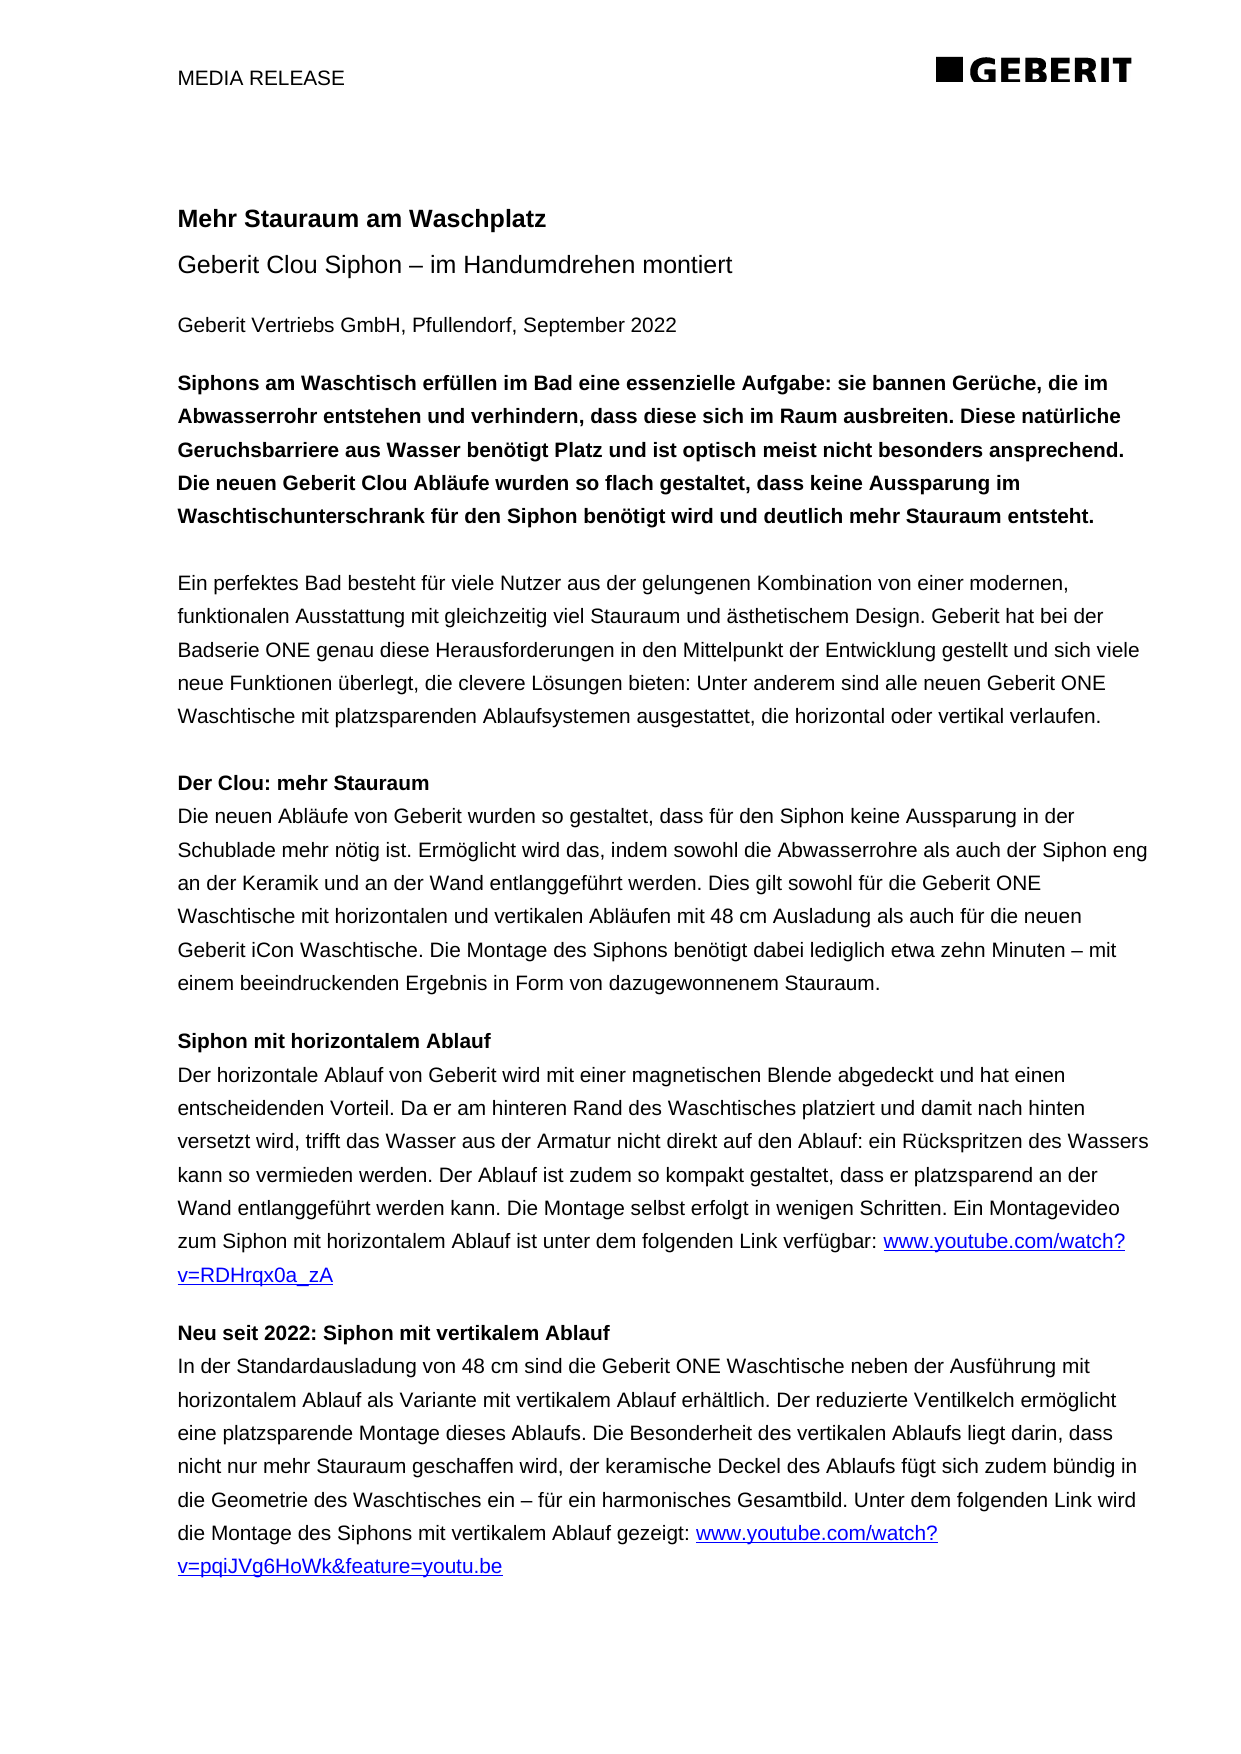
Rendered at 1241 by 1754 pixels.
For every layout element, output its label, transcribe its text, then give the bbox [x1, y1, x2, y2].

text Neu seit 2022: Siphon mit vertikalem Ablauf In der Standardausladung von 48 cm sind die Geberit ONE Waschtische neben der Ausführung mit horizontalem Ablauf als Variante mit vertikalem Ablauf erhältlich. Der reduzierte Ventilkelch ermöglicht eine platzsparende Montage dieses Ablaufs. Die Besonderheit des vertikalen Ablaufs liegt darin, dass nicht nur mehr Stauraum geschaffen wird, der keramische Deckel des Ablaufs fügt sich zudem bündig in die Geometrie des Waschtisches ein – für ein harmonisches Gesamtbild. Unter dem folgenden Link wird die Montage des Siphons mit vertikalem Ablauf gezeigt: www.youtube.com/watch?v=pqiJVg6HoWk&feature=youtu.be [177, 1314, 1152, 1581]
text Siphons am Waschtisch erfüllen im Bad eine essenzielle Aufgabe: sie bannen Gerüche, die im Abwasserrohr entstehen und verhindern, dass diese sich im Raum ausbreiten. Diese natürliche Geruchsbarriere aus Wasser benötigt Platz und ist optisch meist nicht besonders ansprechend. Die neuen Geberit Clou Abläufe wurden so flach gestaltet, dass keine Aussparung im Waschtischunterschrank für den Siphon benötigt wird und deutlich mehr Stauraum entsteht. Ein perfektes Bad besteht für viele Nutzer aus der gelungenen Kombination von einer modernen, funktionalen Ausstattung mit gleichzeitig viel Stauraum und ästhetischem Design. Geberit hat bei der Badserie ONE genau diese Herausforderungen in den Mittelpunkt der Entwicklung gestellt und sich viele neue Funktionen überlegt, die clevere Lösungen bieten: Unter anderem sind alle neuen Geberit ONE Waschtische mit platzsparenden Ablaufsystemen ausgestattet, die horizontal oder vertikal verlaufen. Der Clou: mehr Stauraum Die neuen Abläufe von Geberit wurden so gestaltet, dass für den Siphon keine Aussparung in der Schublade mehr nötig ist. Ermöglicht wird das, indem sowohl die Abwasserrohre als auch der Siphon eng an der Keramik und an der Wand entlanggeführt werden. Dies gilt sowohl für die Geberit ONE Waschtische mit horizontalen und vertikalen Abläufen mit 48 cm Ausladung als auch für die neuen Geberit iCon Waschtische. Die Montage des Siphons benötigt dabei lediglich etwa zehn Minuten – mit einem beeindruckenden Ergebnis in Form von dazugewonnenem Stauraum. [177, 364, 1152, 997]
text Mehr Stauraum am Waschplatz [177, 204, 1152, 233]
text Siphon mit horizontalem Ablauf Der horizontale Ablauf von Geberit wird mit einer magnetischen Blende abgedeckt und hat einen entscheidenden Vorteil. Da er am hinteren Rand des Waschtisches platziert und damit nach hinten versetzt wird, trifft das Wasser aus der Armatur nicht direkt auf den Ablauf: ein Rückspritzen des Wassers kann so vermieden werden. Der Ablauf ist zudem so kompakt gestaltet, dass er platzsparend an der Wand entlanggeführt werden kann. Die Montage selbst erfolgt in wenigen Schritten. Ein Montagevideo zum Siphon mit horizontalem Ablauf ist unter dem folgenden Link verfügbar: www.youtube.com/watch?v=RDHrqx0a_zA [177, 1022, 1152, 1289]
text Geberit Clou Siphon – im Handumdrehen montiert [177, 247, 1152, 281]
text Geberit Vertriebs GmbH, Pfullendorf, September 2022 [177, 306, 1152, 339]
picture [935, 56, 1132, 82]
